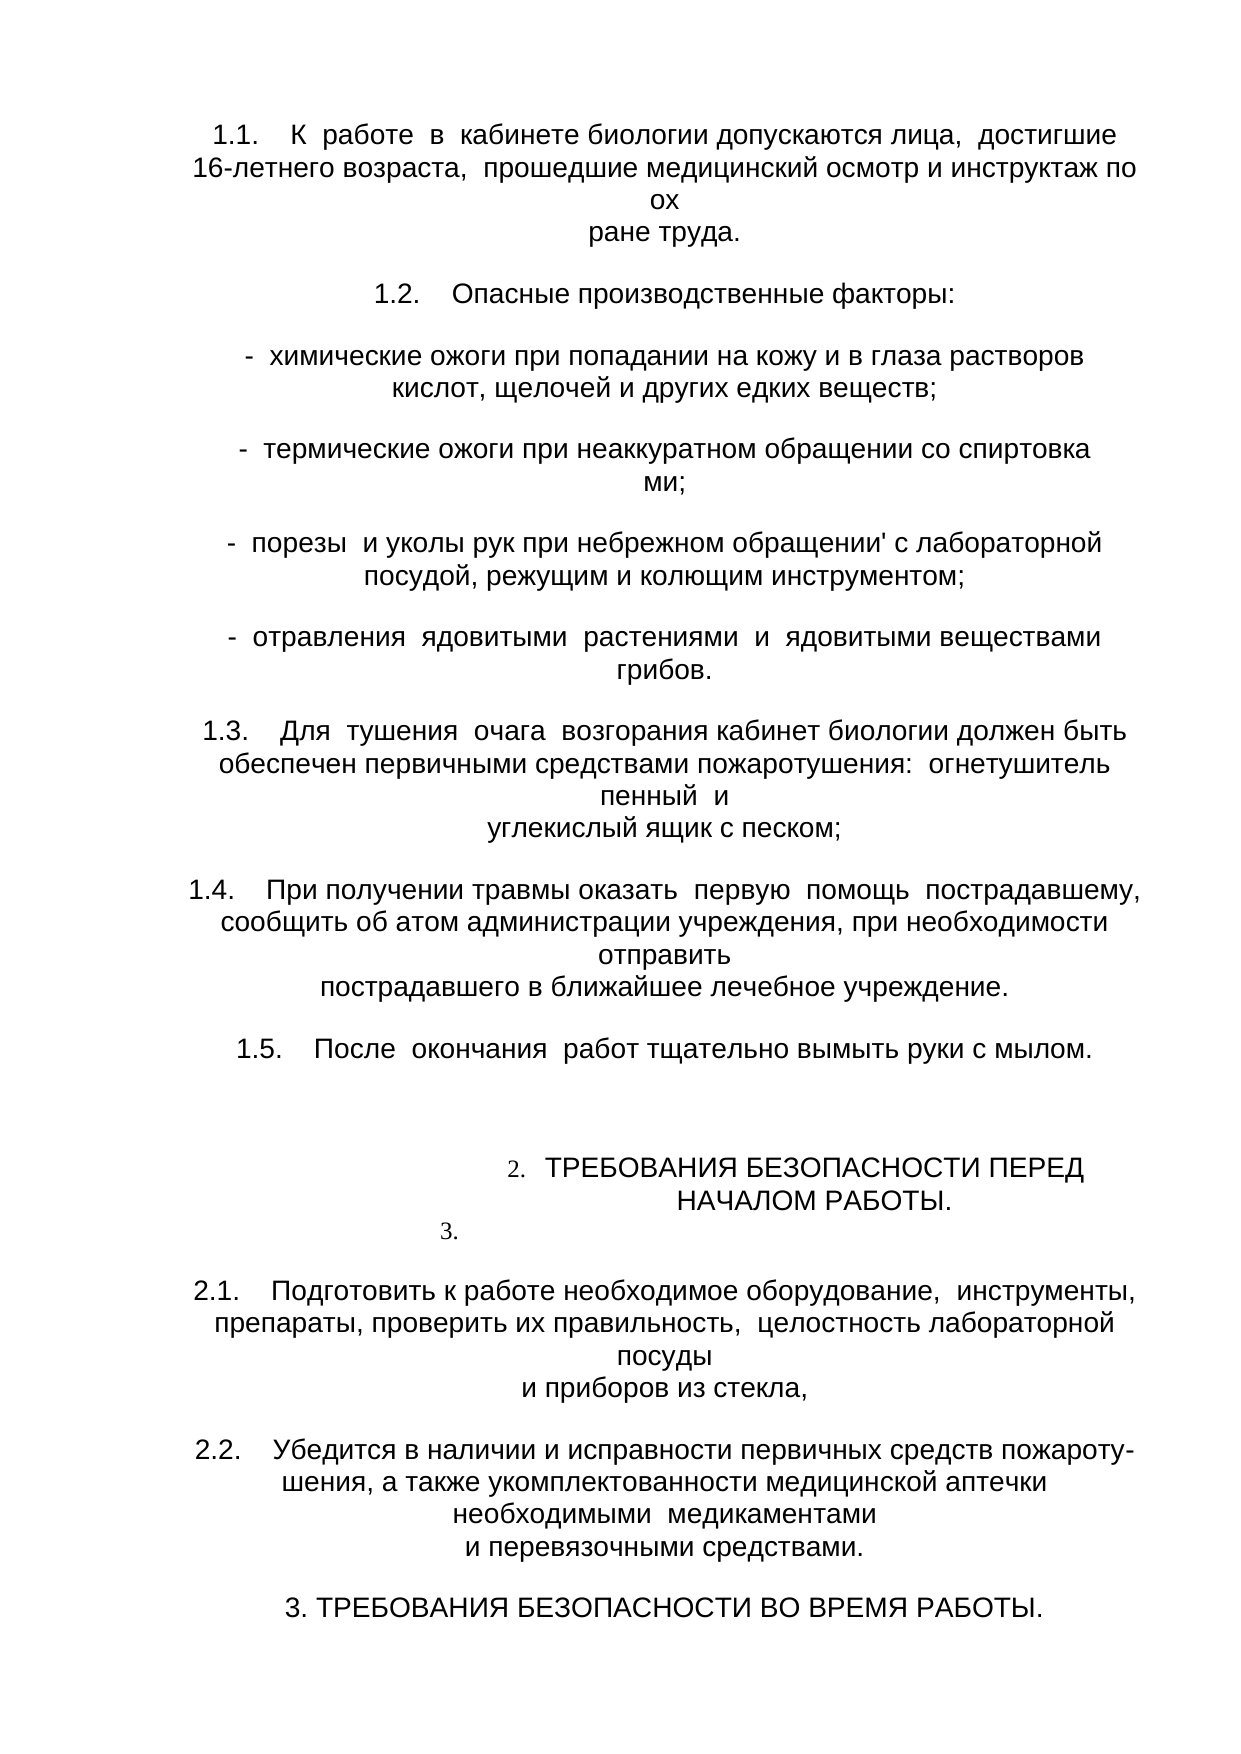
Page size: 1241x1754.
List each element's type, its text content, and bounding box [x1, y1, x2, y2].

text - химические ожоги при попадании на кожу и в глаза растворов кислот, щелочей и других едких веществ; [177, 338, 1152, 403]
text 1.4. При получении травмы оказать первую помощь пострадавшему, сообщить об атом администрации учреждения, при необходимости отправить пострадавшего в ближайшее лечебное учреждение. [177, 873, 1152, 1003]
text 1.3. Для тушения очага возгорания кабинет биологии должен быть обеспечен первичными средствами пожаротушения: огнетушитель пенный и углекислый ящик с песком; [177, 714, 1152, 844]
list ТРЕБОВАНИЯ БЕЗОПАСНОСТИ ПЕРЕД НАЧАЛОМ РАБОТЫ. [440, 1151, 1152, 1216]
text - отравления ядовитыми растениями и ядовитыми веществами грибов. [177, 620, 1152, 685]
text 1.5. После окончания работ тщательно вымыть руки с мылом. [177, 1032, 1152, 1064]
text - порезы и уколы рук при небрежном обращении' с лабораторной посудой, режущим и колющим инструментом; [177, 526, 1152, 591]
text 1.1. К работе в кабинете биологии допускаются лица, достигшие 16-летнего возраста, прошедшие медицинский осмотр и инструктаж по ох ране труда. [177, 118, 1152, 248]
text 3. ТРЕБОВАНИЯ БЕЗОПАСНОСТИ ВО ВРЕМЯ РАБОТЫ. [177, 1591, 1152, 1624]
text 1.2. Опасные производственные факторы: [177, 277, 1152, 309]
text 2.1. Подготовить к работе необходимое оборудование, инструменты, препараты, проверить их правильность, целостность лабораторной посуды и приборов из стекла, [177, 1274, 1152, 1403]
text 2.2. Убедится в наличии и исправности первичных средств пожаротушения, а также укомплектованности медицинской аптечки необходимыми медикаментами и перевязочными средствами. [177, 1433, 1152, 1562]
text - термические ожоги при неаккуратном обращении со спиртовка ми; [177, 432, 1152, 497]
